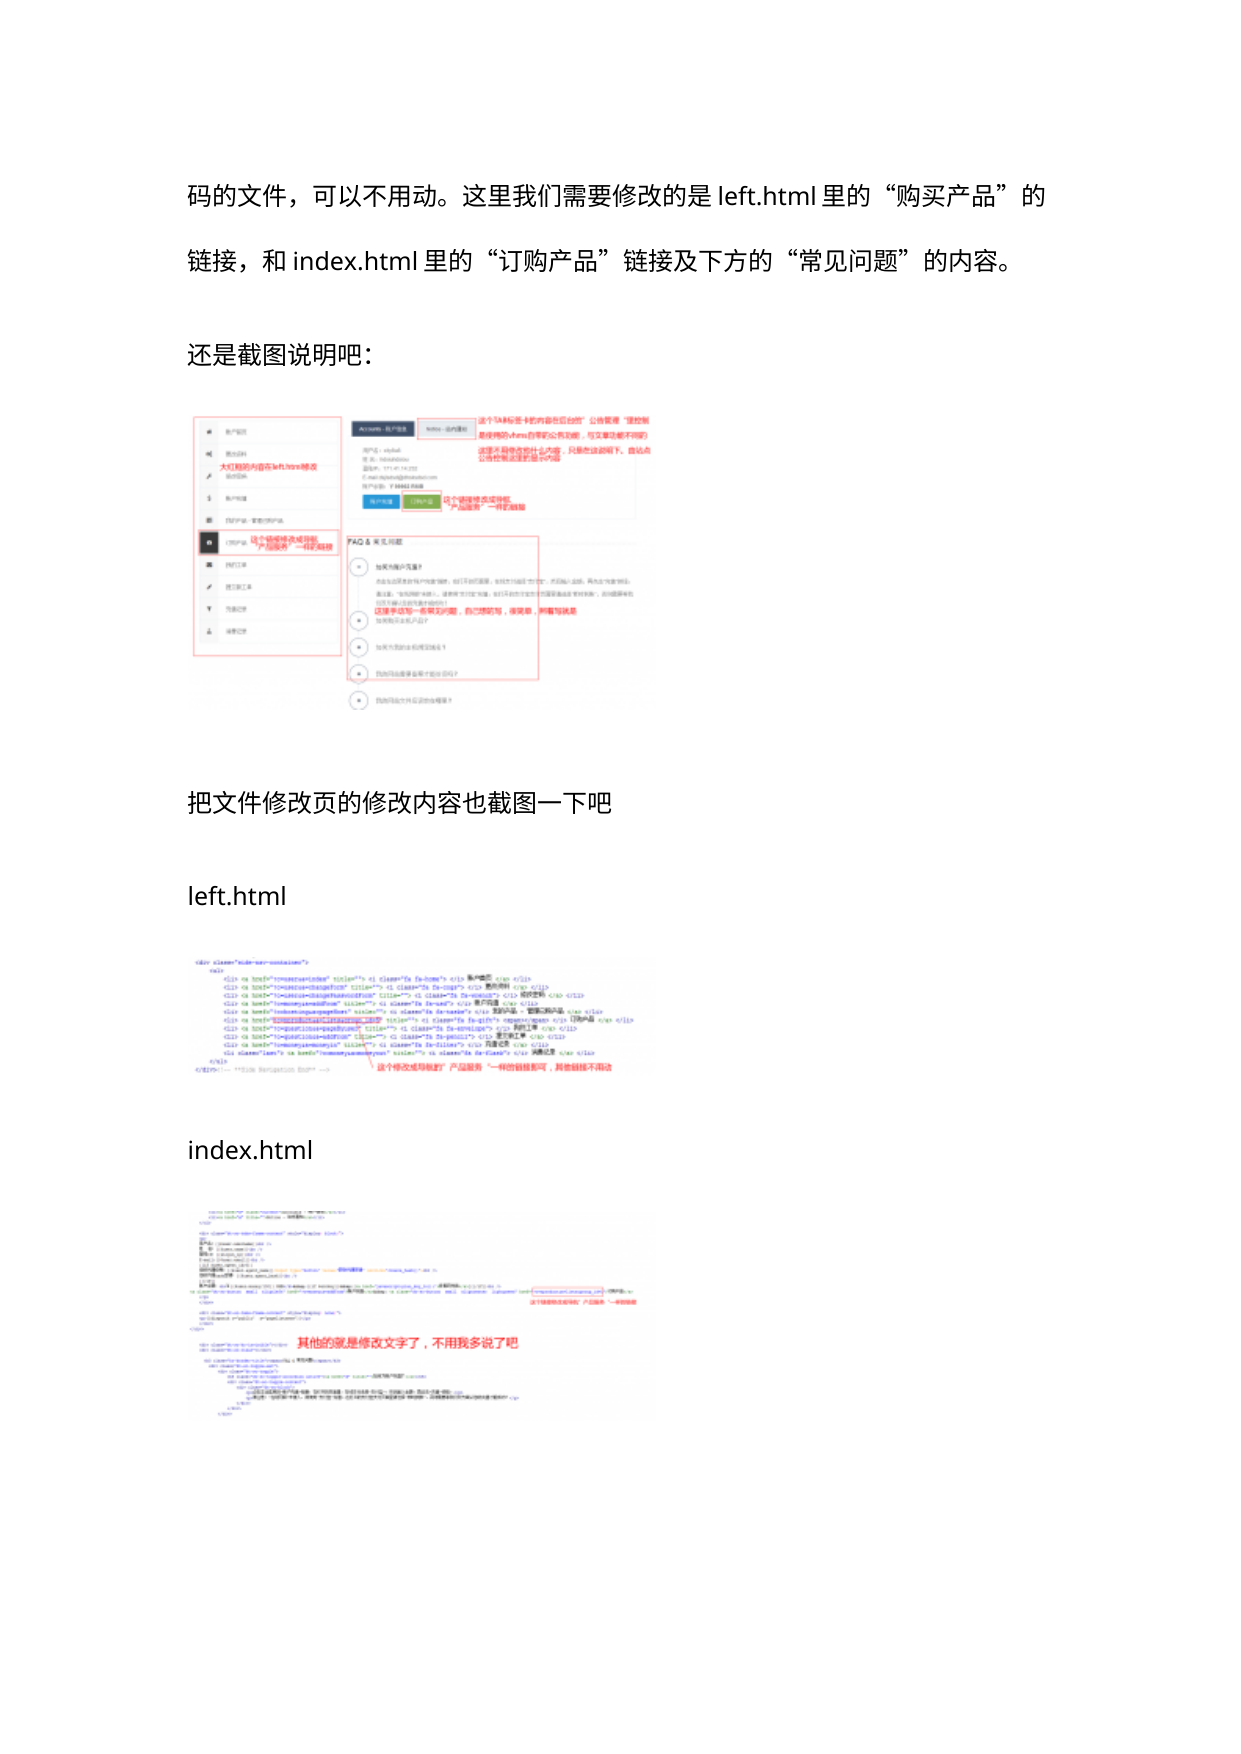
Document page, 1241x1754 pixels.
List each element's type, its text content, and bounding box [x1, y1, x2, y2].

text 还是截图说明吧： [187, 321, 1053, 386]
picture [187, 415, 657, 710]
text 把文件修改页的修改内容也截图一下吧 [187, 769, 1053, 834]
picture [187, 957, 657, 1076]
text left.html [187, 864, 1053, 929]
text index.html [187, 1117, 1053, 1182]
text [187, 162, 1053, 292]
picture [187, 1211, 657, 1421]
